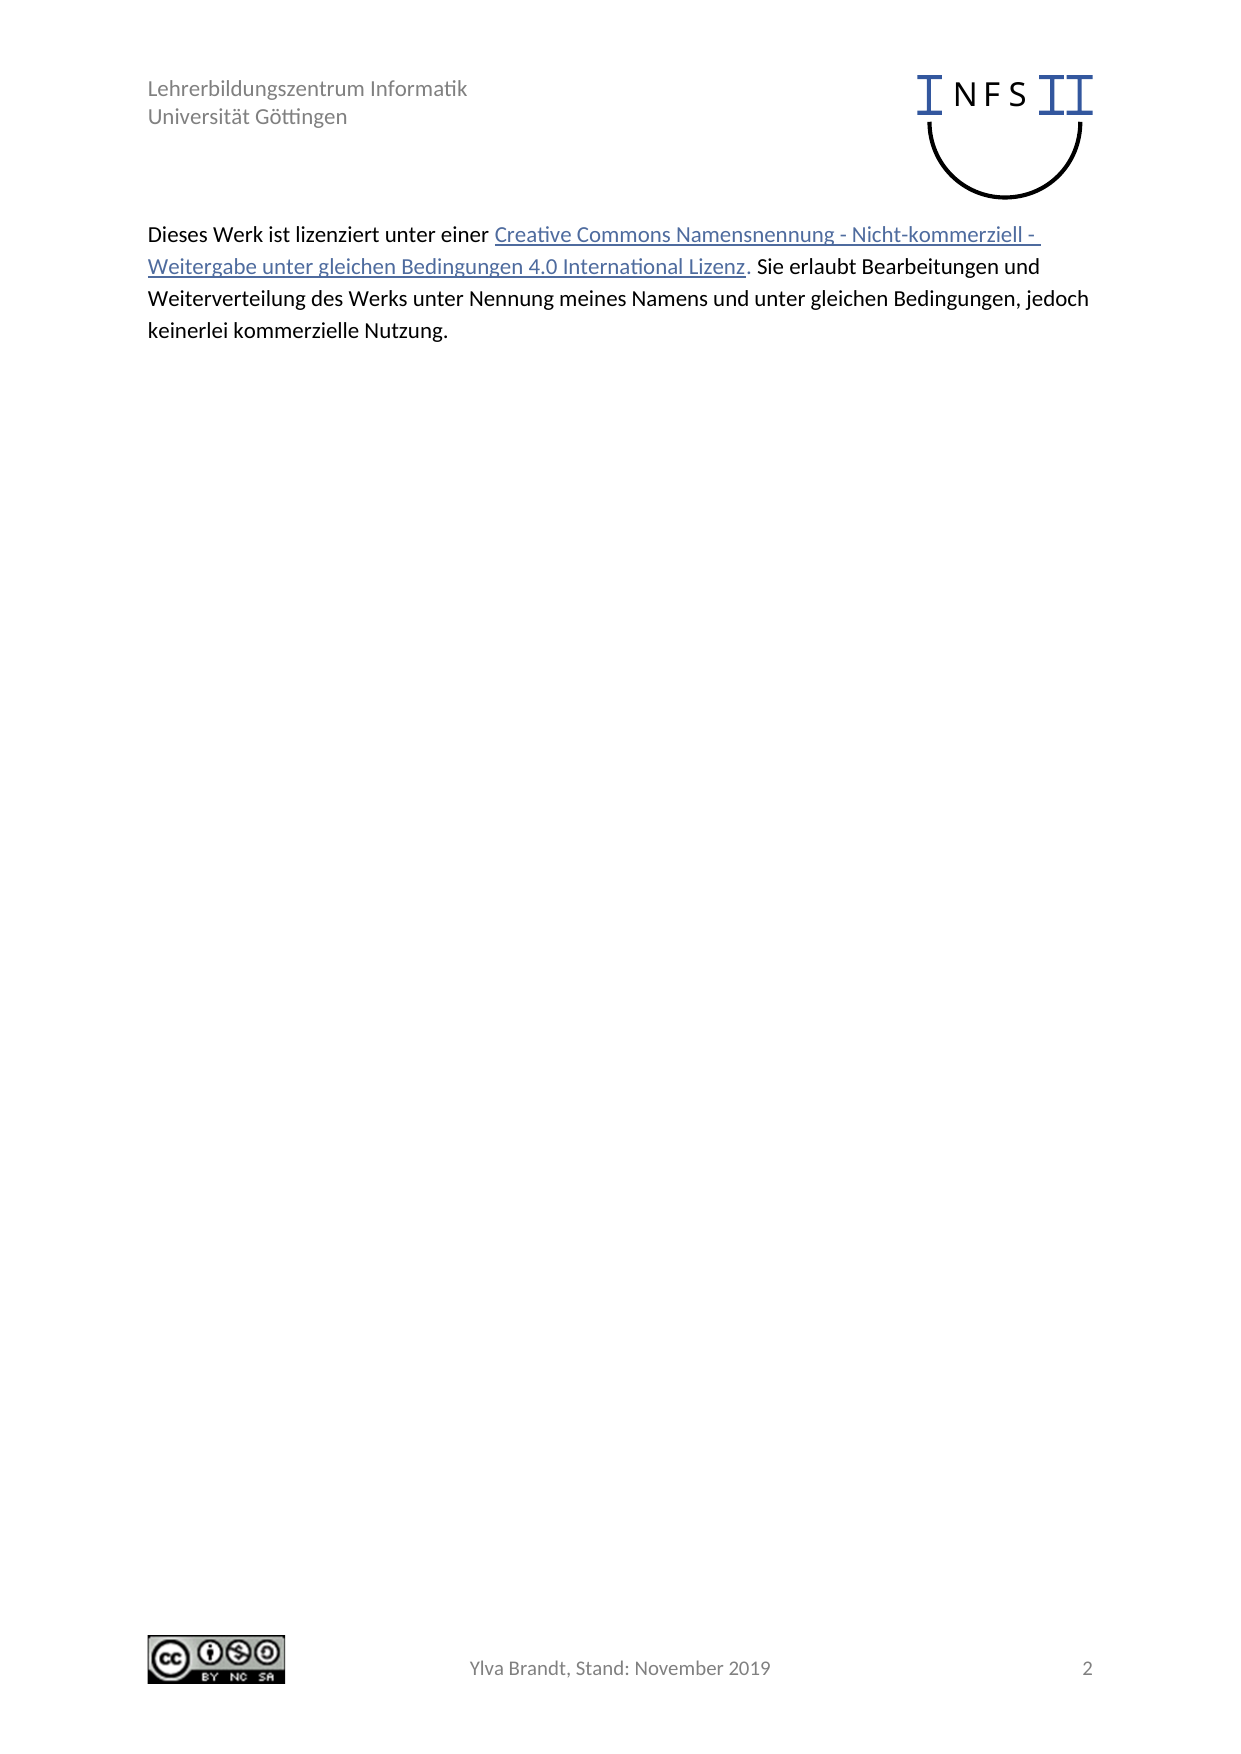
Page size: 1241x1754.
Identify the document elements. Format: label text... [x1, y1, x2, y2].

text Dieses Werk ist lizenziert unter einer Creative Commons Namensnennung - Nicht-kommerziell - Weitergabe unter gleichen Bedingungen 4.0 International Lizenz. Sie erlaubt Bearbeitungen und Weiterverteilung des Werks unter Nennung meines Namens und unter gleichen Bedingungen, jedoch keinerlei kommerzielle Nutzung. [148, 220, 1093, 344]
picture [147, 1635, 286, 1684]
